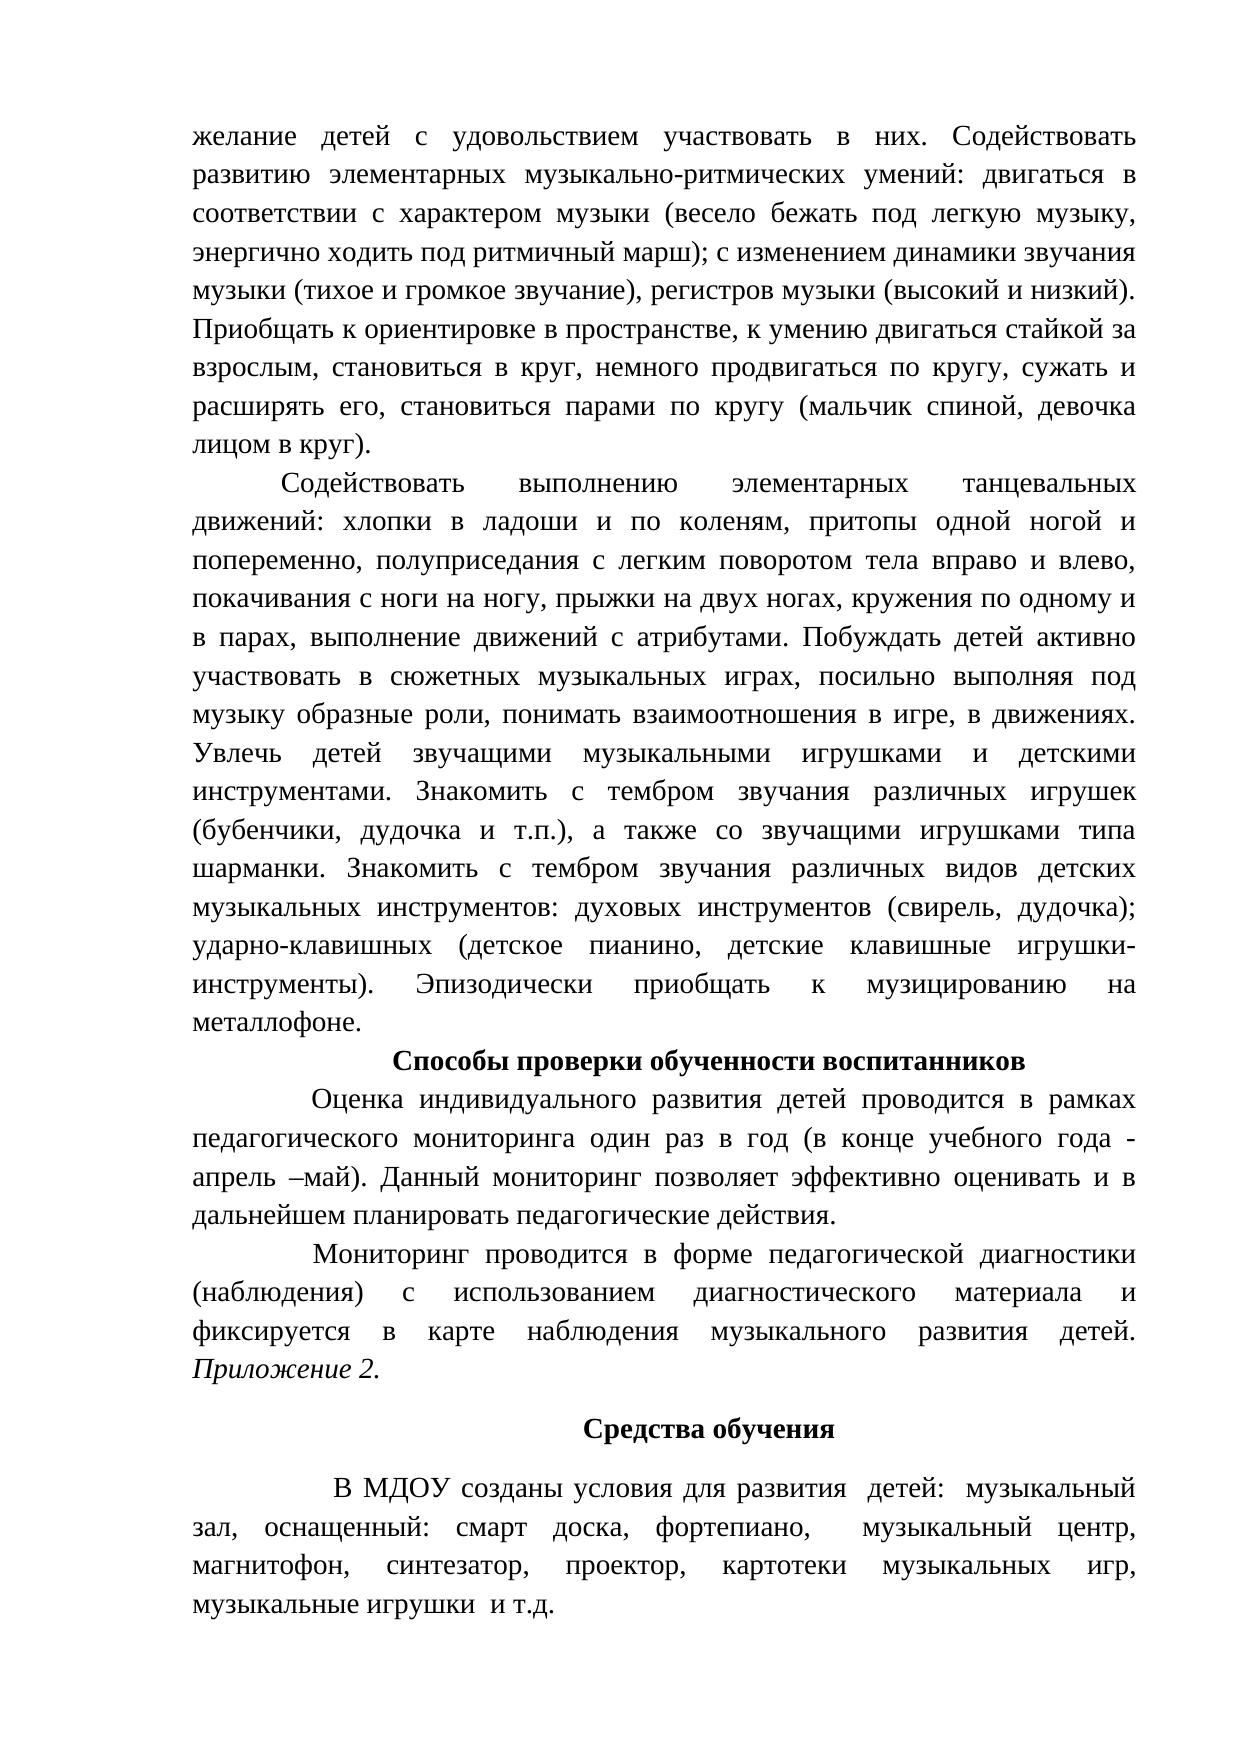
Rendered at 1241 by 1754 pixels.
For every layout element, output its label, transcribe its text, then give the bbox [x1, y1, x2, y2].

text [192, 118, 1137, 460]
text Содействовать выполнению элементарных танцевальных движений: хлопки в ладоши и по коленям, притопы одной ногой и попеременно, полуприседания с легким поворотом тела вправо и влево, покачивания с ноги на ногу, прыжки на двух ногах, кружения по одному и в парах, выполнение движений с атрибутами. Побуждать детей активно участвовать в сюжетных музыкальных играх, посильно выполняя под музыку образные роли, понимать взаимоотношения в игре, в движениях. Увлечь детей звучащими музыкальными игрушками и детскими инструментами. Знакомить с тембром звучания различных игрушек (бубенчики, дудочка и т.п.), а также со звучащими игрушками типа шарманки. Знакомить с тембром звучания различных видов детских музыкальных инструментов: духовых инструментов (свирель, дудочка); ударно-клавишных (детское пианино, детские клавишные игрушки-инструменты). Эпизодически приобщать к музицированию на металлофоне. [192, 465, 1137, 1038]
text Мониторинг проводится в форме педагогической диагностики (наблюдения) с использованием диагностического материала и фиксируется в карте наблюдения музыкального развития детей. Приложение 2. [192, 1236, 1137, 1385]
text В МДОУ созданы условия для развития детей: музыкальный зал, оснащенный: смарт доска, фортепиано, музыкальный центр, магнитофон, синтезатор, проектор, картотеки музыкальных игр, музыкальные игрушки и т.д. [192, 1470, 1137, 1619]
text Способы проверки обученности воспитанников [192, 1043, 1137, 1077]
text Оценка индивидуального развития детей проводится в рамках педагогического мониторинга один раз в год (в конце учебного года - апрель –май). Данный мониторинг позволяет эффективно оценивать и в дальнейшем планировать педагогические действия. [192, 1082, 1137, 1231]
text Средства обучения [192, 1411, 1137, 1444]
